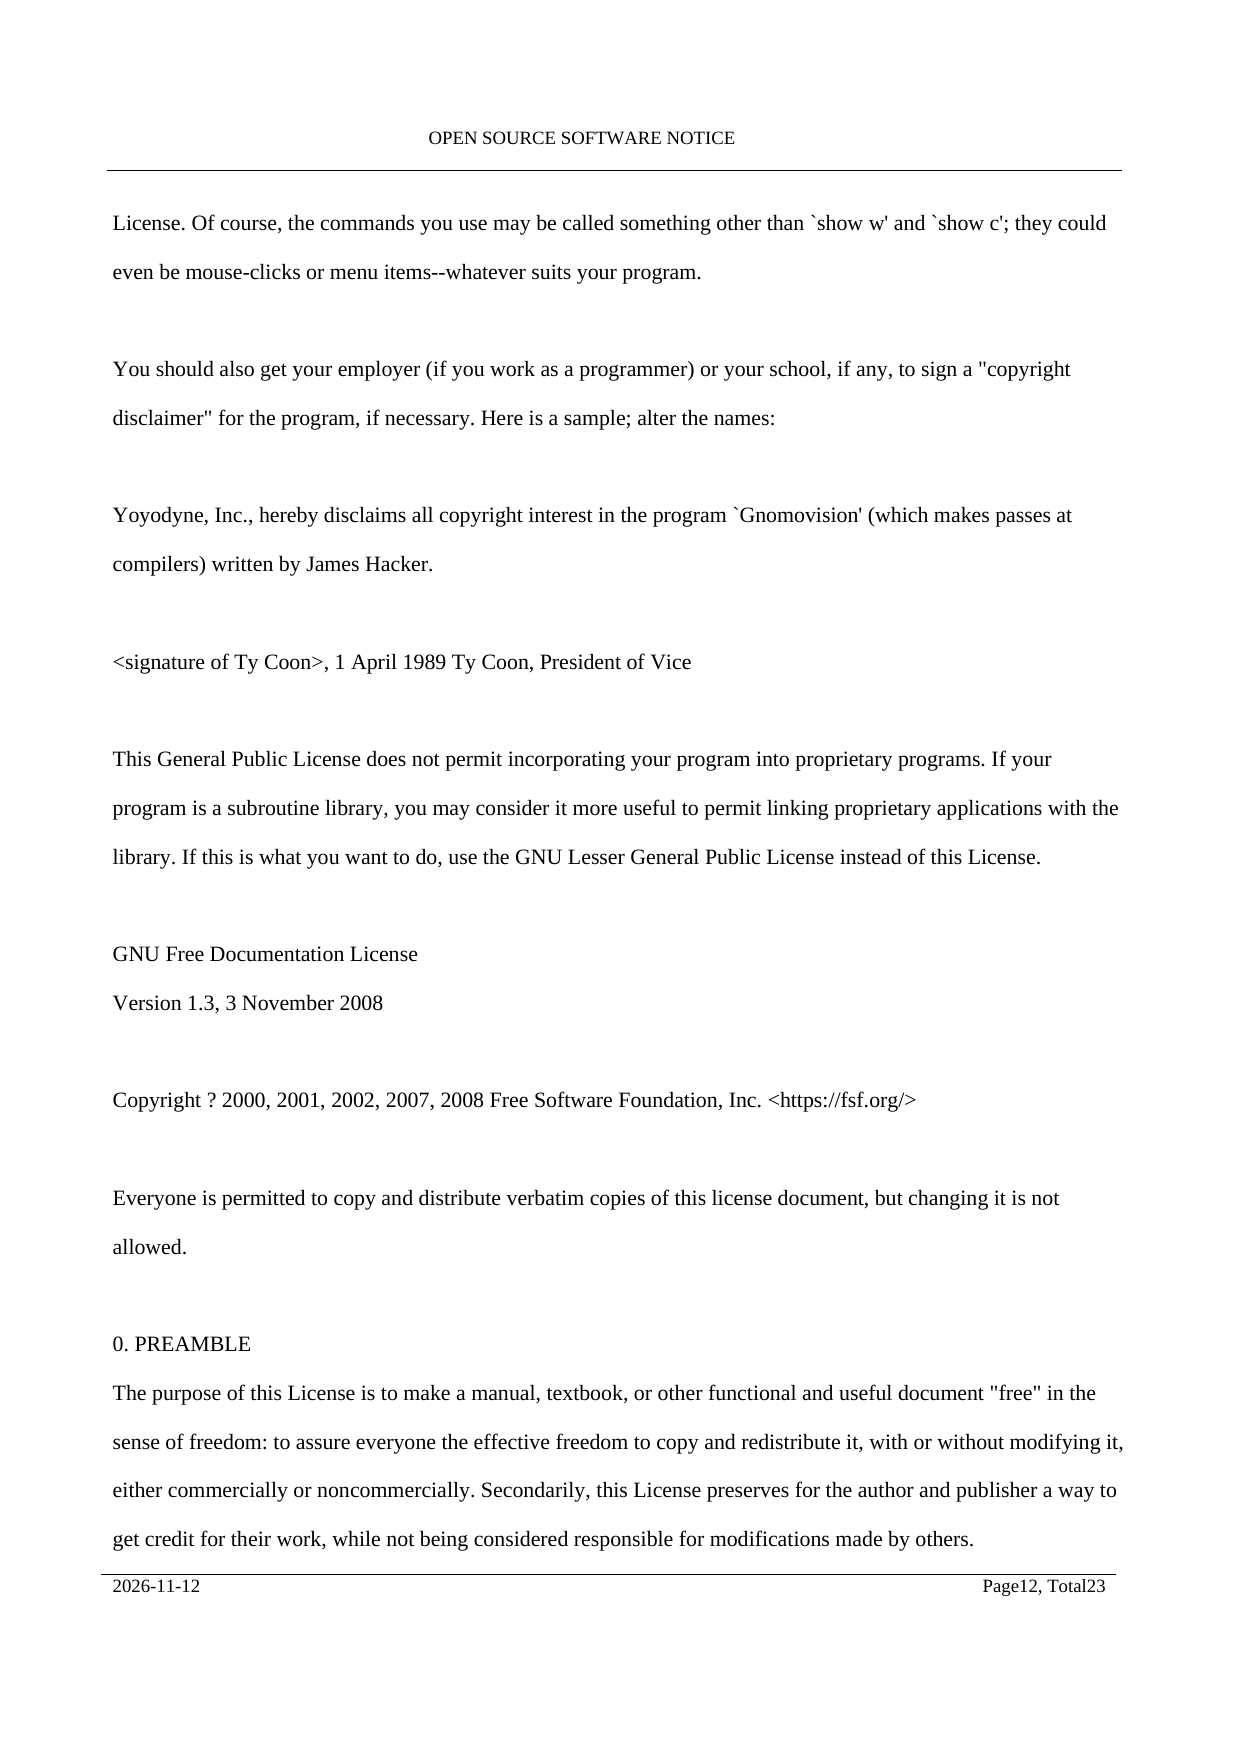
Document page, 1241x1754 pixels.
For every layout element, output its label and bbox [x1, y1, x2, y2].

text [112, 206, 1128, 1555]
